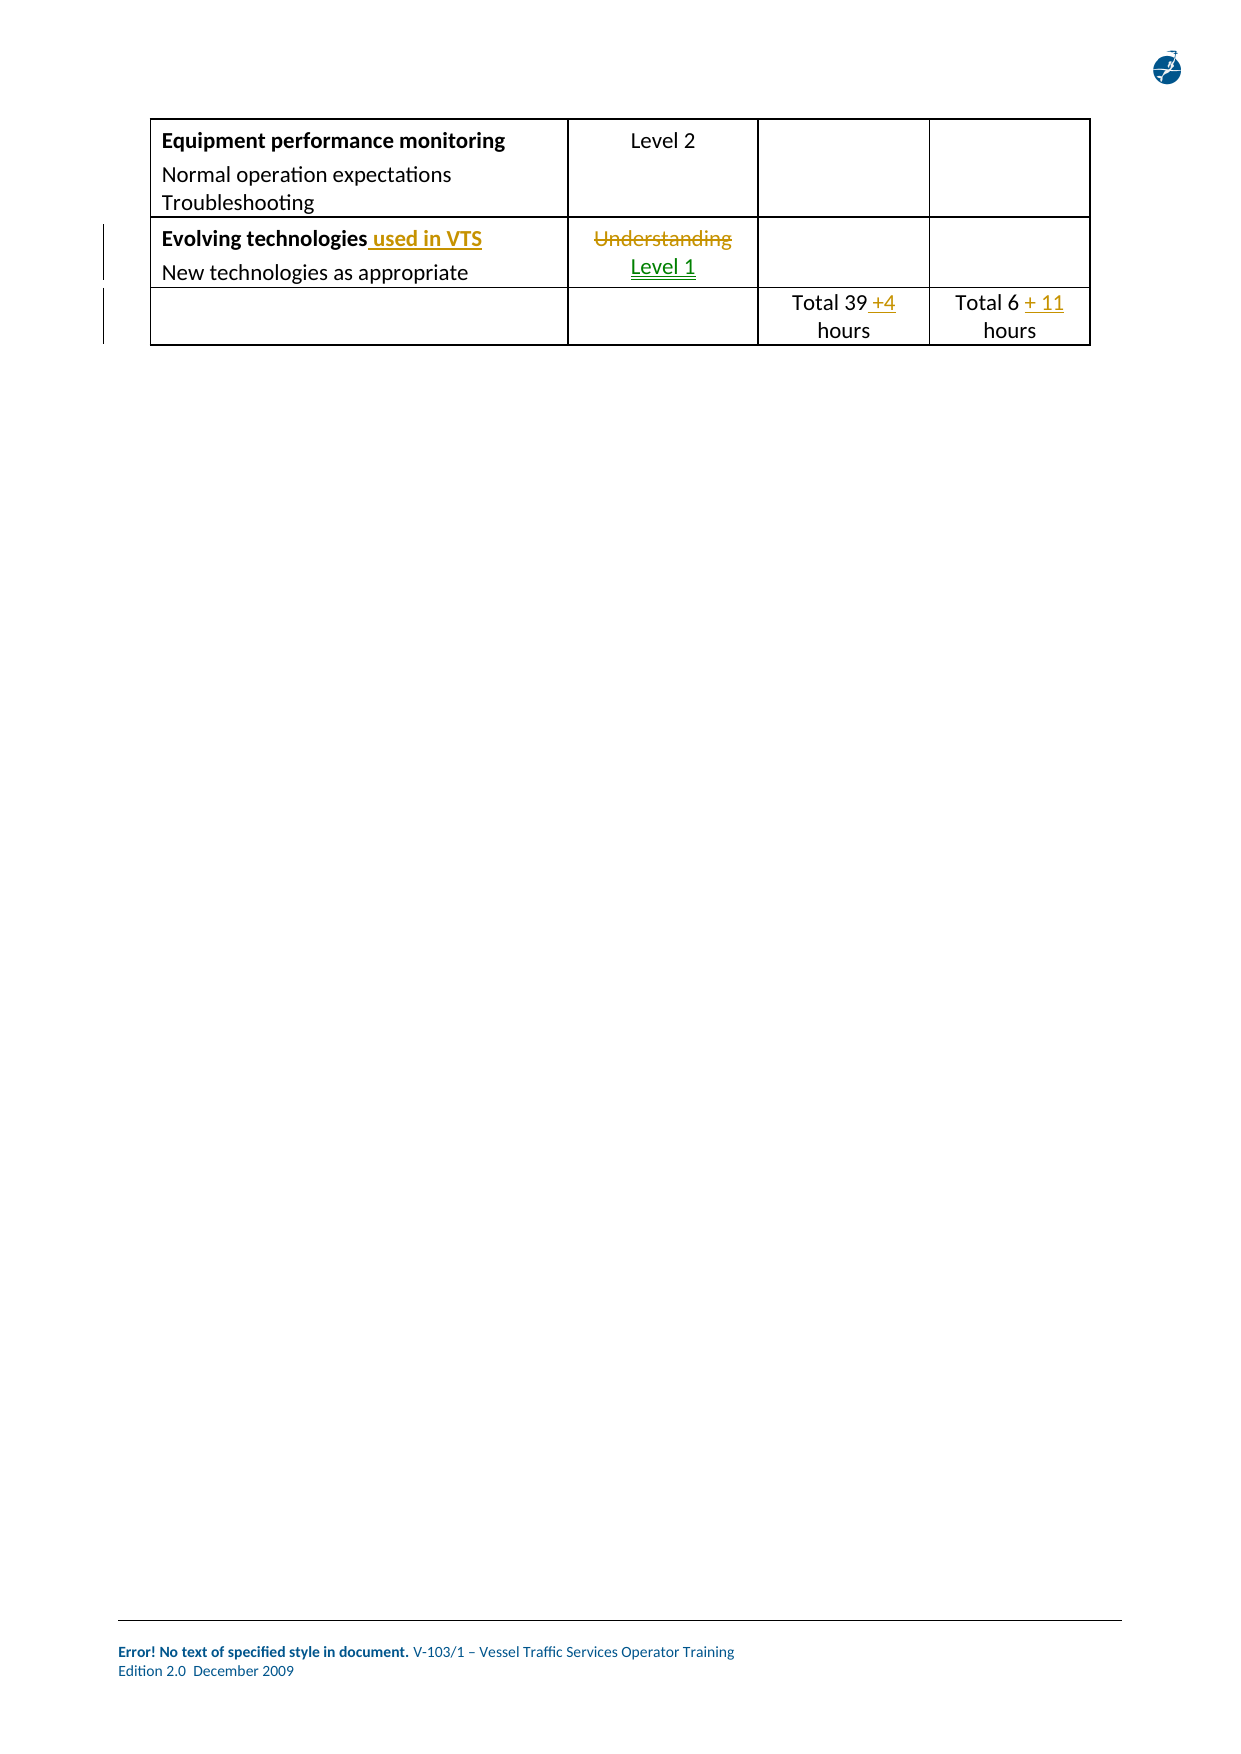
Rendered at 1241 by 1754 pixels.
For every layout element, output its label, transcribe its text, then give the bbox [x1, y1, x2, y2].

table_cell [759, 218, 929, 286]
table_cell [759, 120, 929, 216]
table_cell Total 39 hours [759, 288, 929, 344]
table_cell [569, 288, 757, 344]
table_cell [569, 218, 757, 286]
table_cell [930, 120, 1089, 216]
table_cell [930, 218, 1089, 286]
table_cell Equipment performance monitoring Normal operation expectations Troubleshooting [151, 120, 567, 216]
picture [1121, 1, 1241, 119]
table_cell Level 2 [569, 120, 757, 216]
table_cell Total 6 hours [930, 288, 1089, 344]
table_cell [151, 288, 567, 344]
table_cell Evolving technologies New technologies as appropriate [151, 218, 567, 286]
